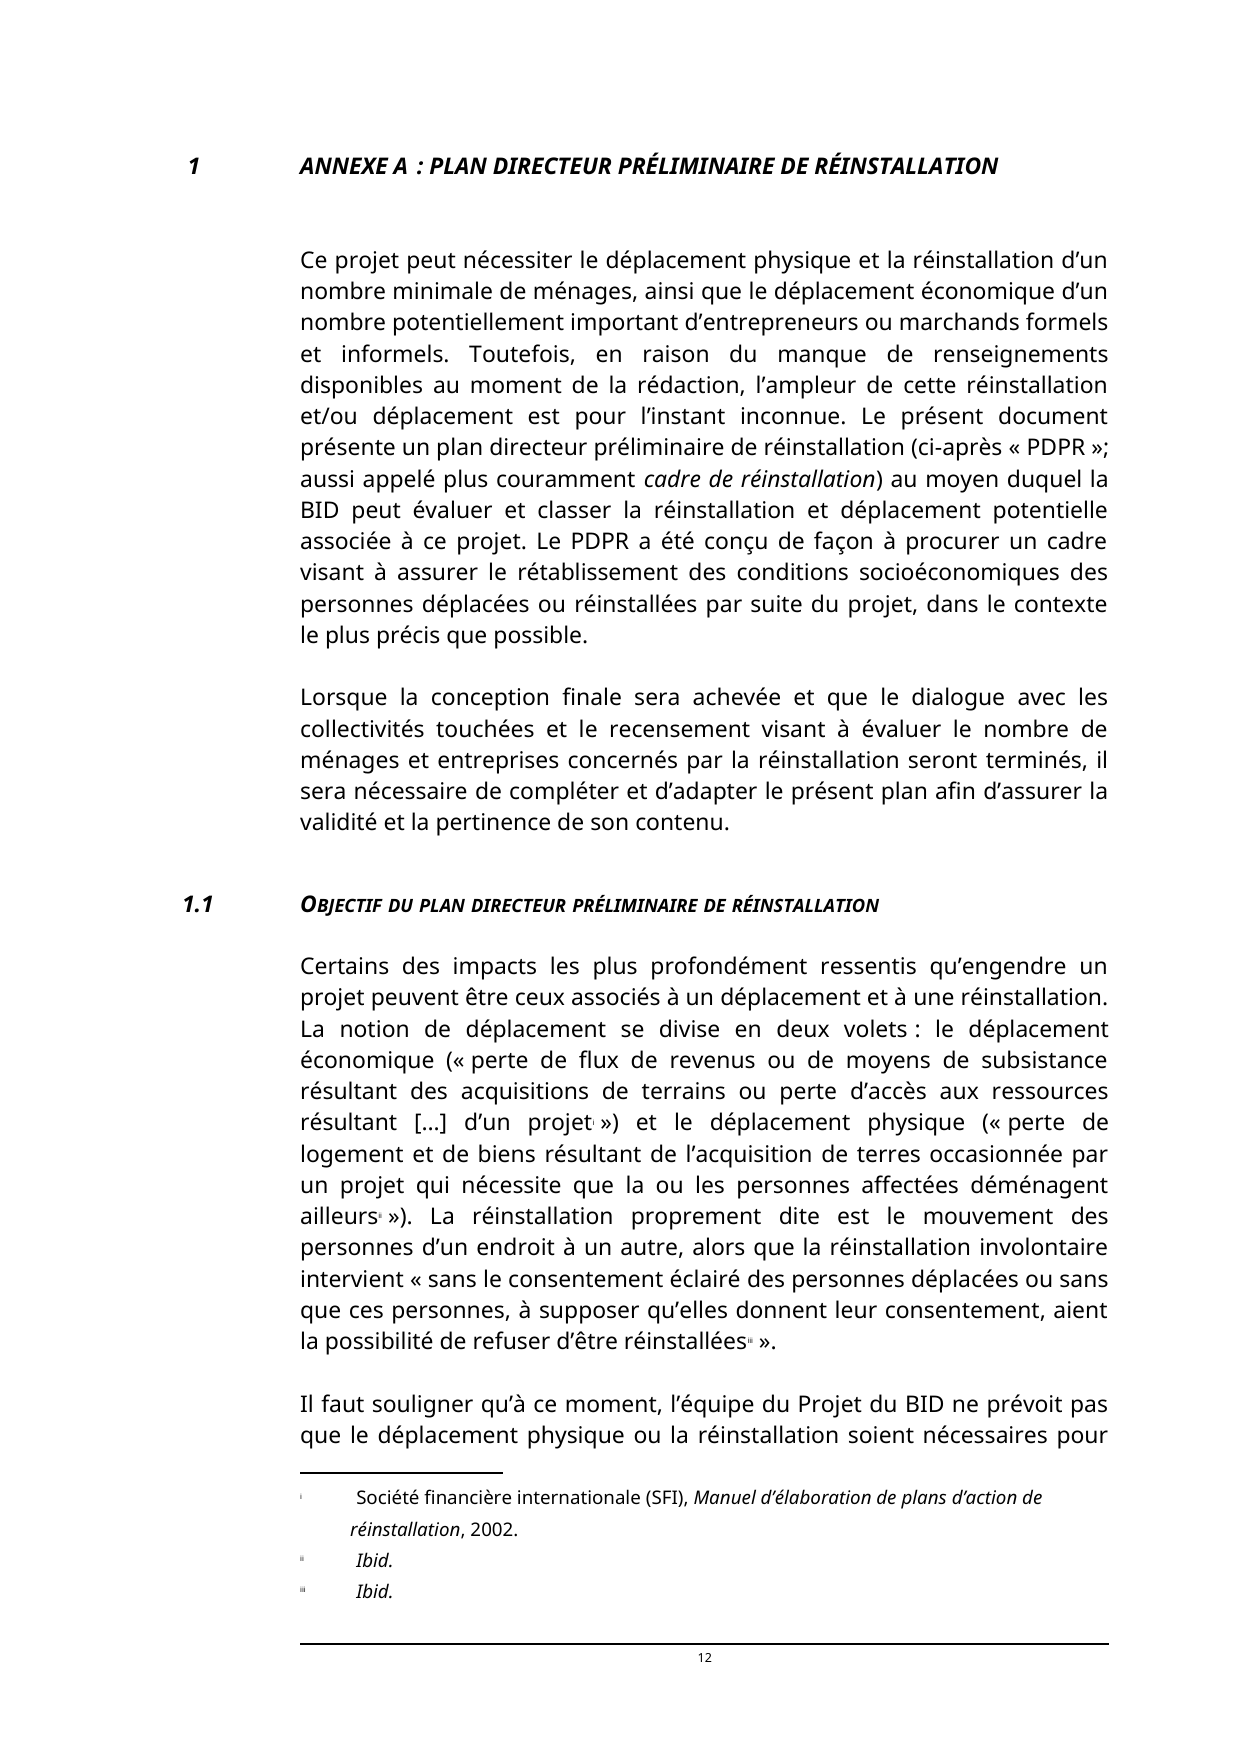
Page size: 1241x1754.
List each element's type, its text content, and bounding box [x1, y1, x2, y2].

text Certains des impacts les plus profondément ressentis qu’engendre un projet peuvent être ceux associés à un déplacement et à une réinstallation. La notion de déplacement se divise en deux volets : le déplacement économique (« perte de flux de revenus ou de moyens de subsistance résultant des acquisitions de terrains ou perte d’accès aux ressources résultant […] d’un projet ») et le déplacement physique (« perte de logement et de biens résultant de l’acquisition de terres occasionnée par un projet qui nécessite que la ou les personnes affectées déménagent ailleurs »). La réinstallation proprement dite est le mouvement des personnes d’un endroit à un autre, alors que la réinstallation involontaire intervient « sans le consentement éclairé des personnes déplacées ou sans que ces personnes, à supposer qu’elles donnent leur consentement, aient la possibilité de refuser d’être réinstallées ». [300, 950, 1109, 1356]
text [300, 1387, 1109, 1450]
text Ce projet peut nécessiter le déplacement physique et la réinstallation d’un nombre minimale de ménages, ainsi que le déplacement économique d’un nombre potentiellement important d’entrepreneurs ou marchands formels et informels. Toutefois, en raison du manque de renseignements disponibles au moment de la rédaction, l’ampleur de cette réinstallation et/ou déplacement est pour l’instant inconnue. Le présent document présente un plan directeur préliminaire de réinstallation (ci-après « PDPR »; aussi appelé plus couramment cadre de réinstallation) au moyen duquel la BID peut évaluer et classer la réinstallation et déplacement potentielle associée à ce projet. Le PDPR a été conçu de façon à procurer un cadre visant à assurer le rétablissement des conditions socioéconomiques des personnes déplacées ou réinstallées par suite du projet, dans le contexte le plus précis que possible. [300, 244, 1109, 650]
subtitle Objectif du plan directeur préliminaire de réinstallation [182, 887, 1109, 919]
subtitle Annexe A : PLAN DIRECTEUR PRÉLIMINAIRE DE RÉINSTALLATION [187, 150, 1109, 181]
text Lorsque la conception finale sera achevée et que le dialogue avec les collectivités touchées et le recensement visant à évaluer le nombre de ménages et entreprises concernés par la réinstallation seront terminés, il sera nécessaire de compléter et d’adapter le présent plan afin d’assurer la validité et la pertinence de son contenu. [300, 681, 1109, 837]
